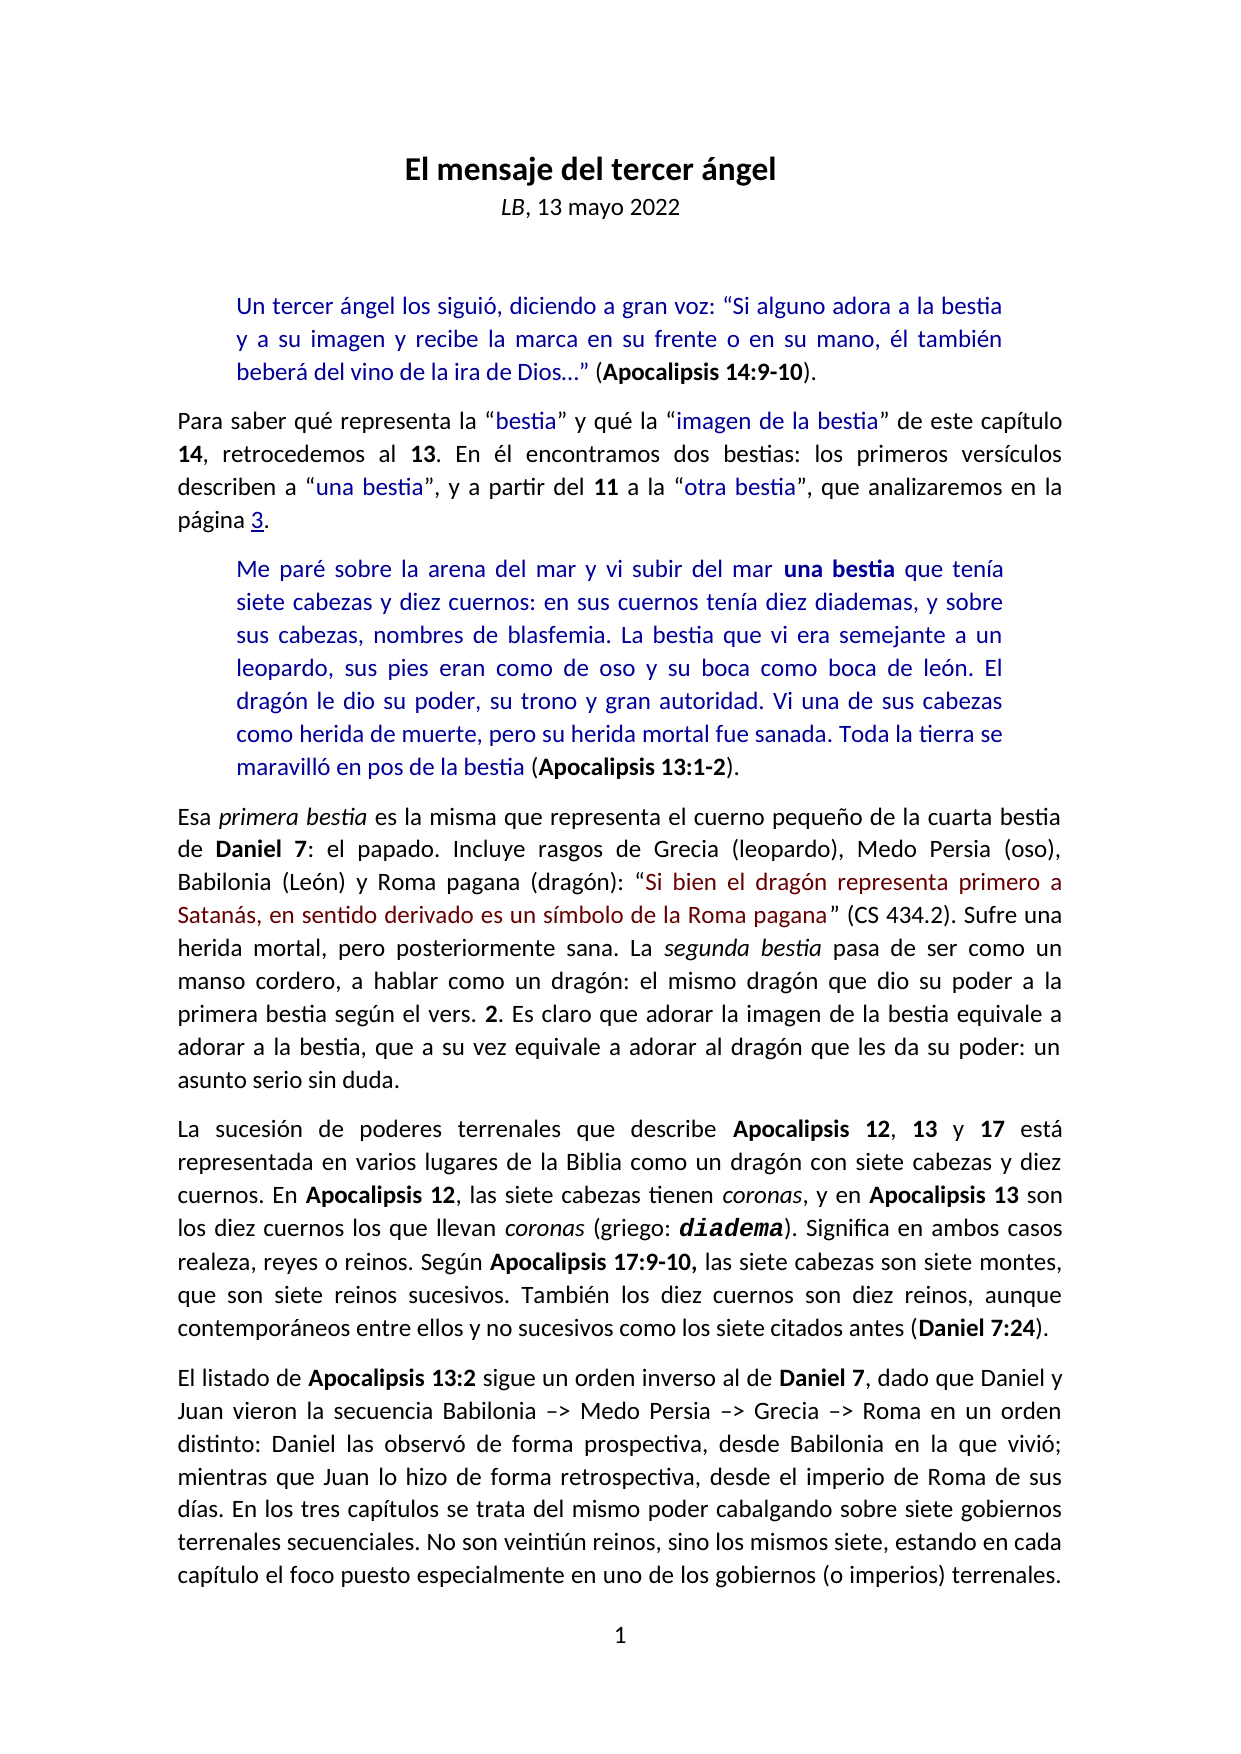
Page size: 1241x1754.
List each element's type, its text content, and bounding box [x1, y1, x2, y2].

text Para saber qué representa la “bestia” y qué la “imagen de la bestia” de este capítulo 14, retrocedemos al 13. En él encontramos dos bestias: los primeros versículos describen a “una bestia”, y a partir del 11 a la “otra bestia”, que analizaremos en la página 3. [177, 405, 1063, 534]
text La sucesión de poderes terrenales que describe Apocalipsis 12, 13 y 17 está representada en varios lugares de la Biblia como un dragón con siete cabezas y diez cuernos. En Apocalipsis 12, las siete cabezas tienen coronas, y en Apocalipsis 13 son los diez cuernos los que llevan coronas (griego: diadema). Significa en ambos casos realeza, reyes o reinos. Según Apocalipsis 17:9-10, las siete cabezas son siete montes, que son siete reinos sucesivos. También los diez cuernos son diez reinos, aunque contemporáneos entre ellos y no sucesivos como los siete citados antes (Daniel 7:24). [177, 1114, 1063, 1343]
text El mensaje del tercer ángel LB, 13 mayo 2022 [177, 148, 1004, 221]
text Esa primera bestia es la misma que representa el cuerno pequeño de la cuarta bestia de Daniel 7: el papado. Incluye rasgos de Grecia (leopardo), Medo Persia (oso), Babilonia (León) y Roma pagana (dragón): “Si bien el dragón representa primero a Satanás, en sentido derivado es un símbolo de la Roma pagana” (CS 434.2). Sufre una herida mortal, pero posteriormente sana. La segunda bestia pasa de ser como un manso cordero, a hablar como un dragón: el mismo dragón que dio su poder a la primera bestia según el vers. 2. Es claro que adorar la imagen de la bestia equivale a adorar a la bestia, que a su vez equivale a adorar al dragón que les da su poder: un asunto serio sin duda. [177, 801, 1063, 1094]
text Me paré sobre la arena del mar y vi subir del mar una bestia que tenía siete cabezas y diez cuernos: en sus cuernos tenía diez diademas, y sobre sus cabezas, nombres de blasfemia. La bestia que vi era semejante a un leopardo, sus pies eran como de oso y su boca como boca de león. El dragón le dio su poder, su trono y gran autoridad. Vi una de sus cabezas como herida de muerte, pero su herida mortal fue sanada. Toda la tierra se maravilló en pos de la bestia (Apocalipsis 13:1-2). [236, 554, 1004, 782]
text Un tercer ángel los siguió, diciendo a gran voz: “Si alguno adora a la bestia y a su imagen y recibe la marca en su frente o en su mano, él también beberá del vino de la ira de Dios…” (Apocalipsis 14:9-10). [236, 290, 1004, 386]
